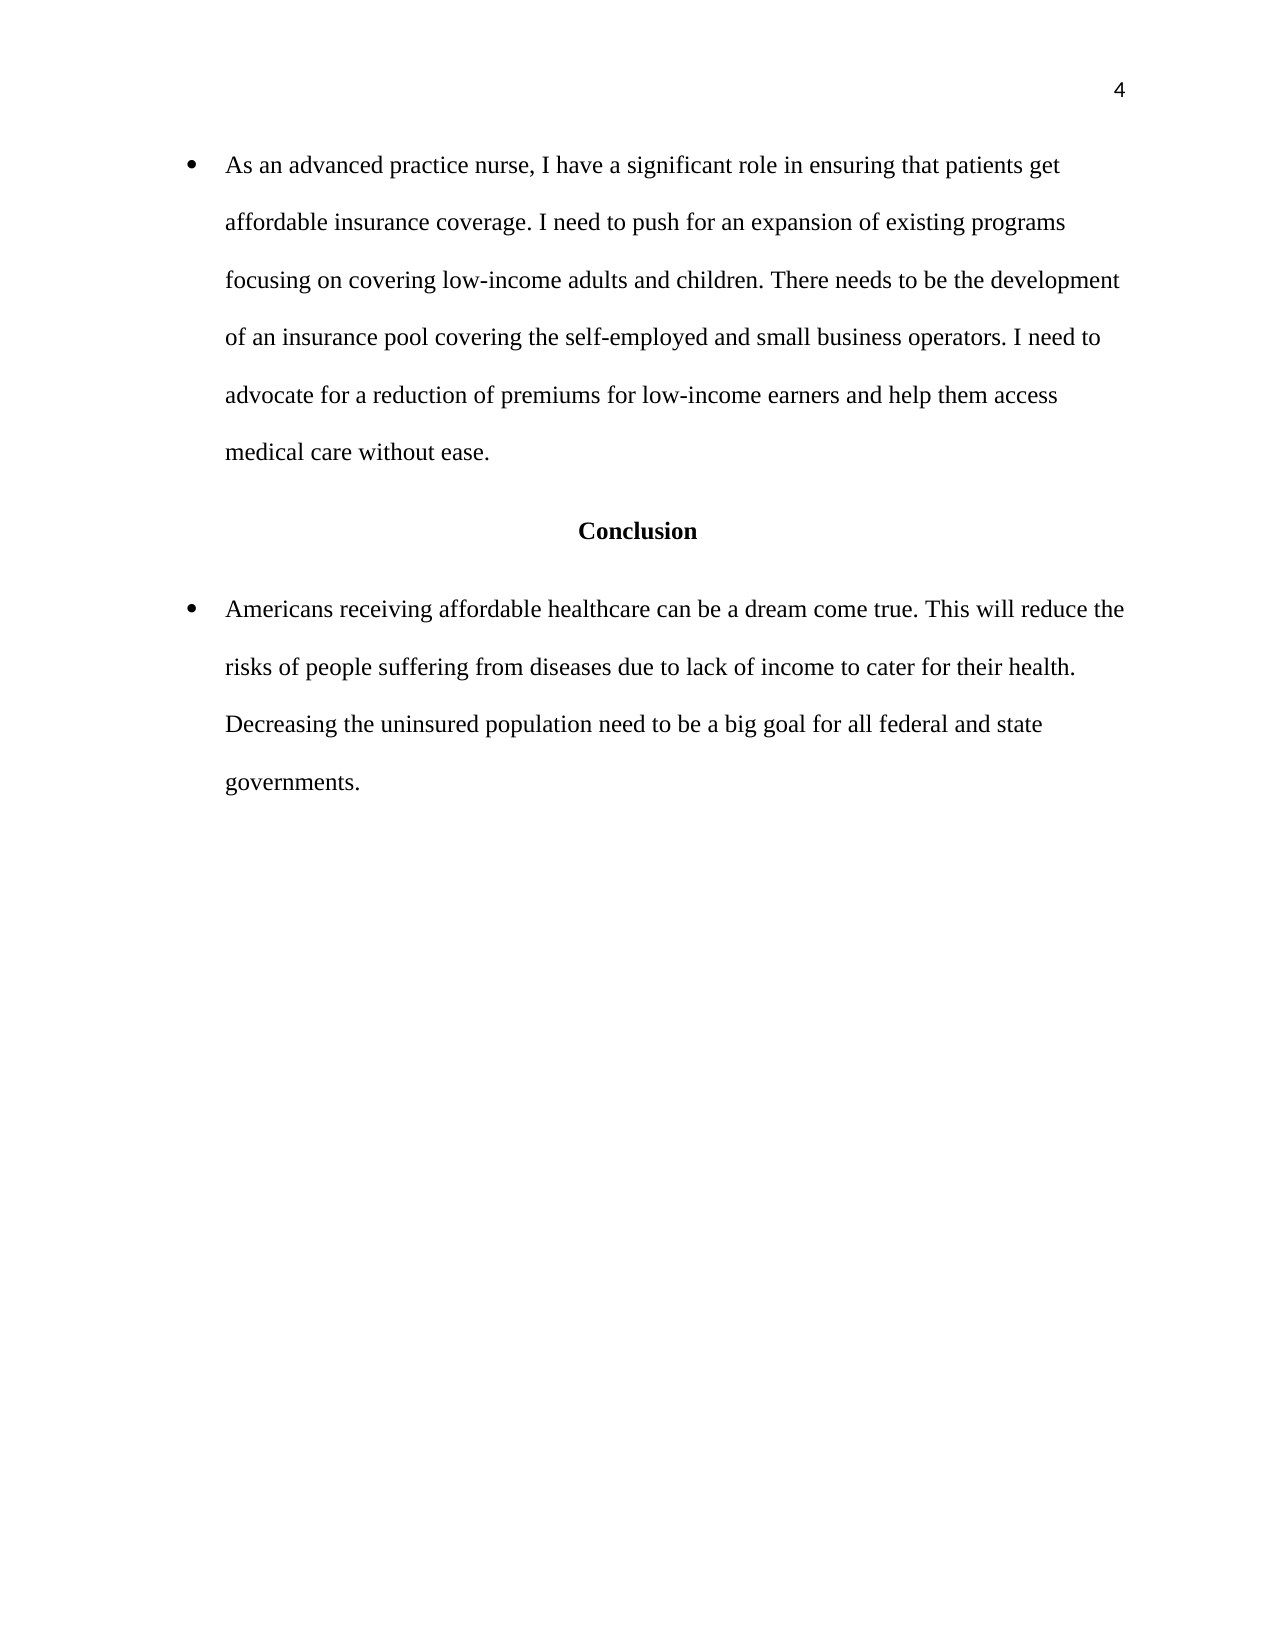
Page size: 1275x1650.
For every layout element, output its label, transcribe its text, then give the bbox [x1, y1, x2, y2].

list As an advanced practice nurse, I have a significant role in ensuring that patients get affordable insurance coverage. I need to push for an expansion of existing programs focusing on covering low-income adults and children. There needs to be the development of an insurance pool covering the self-employed and small business operators. I need to advocate for a reduction of premiums for low-income earners and help them access medical care without ease. [187, 150, 1125, 466]
text Conclusion [150, 516, 1125, 544]
list Americans receiving affordable healthcare can be a dream come true. This will reduce the risks of people suffering from diseases due to lack of income to cater for their health. Decreasing the uninsured population need to be a big goal for all federal and state governments. [187, 594, 1125, 795]
